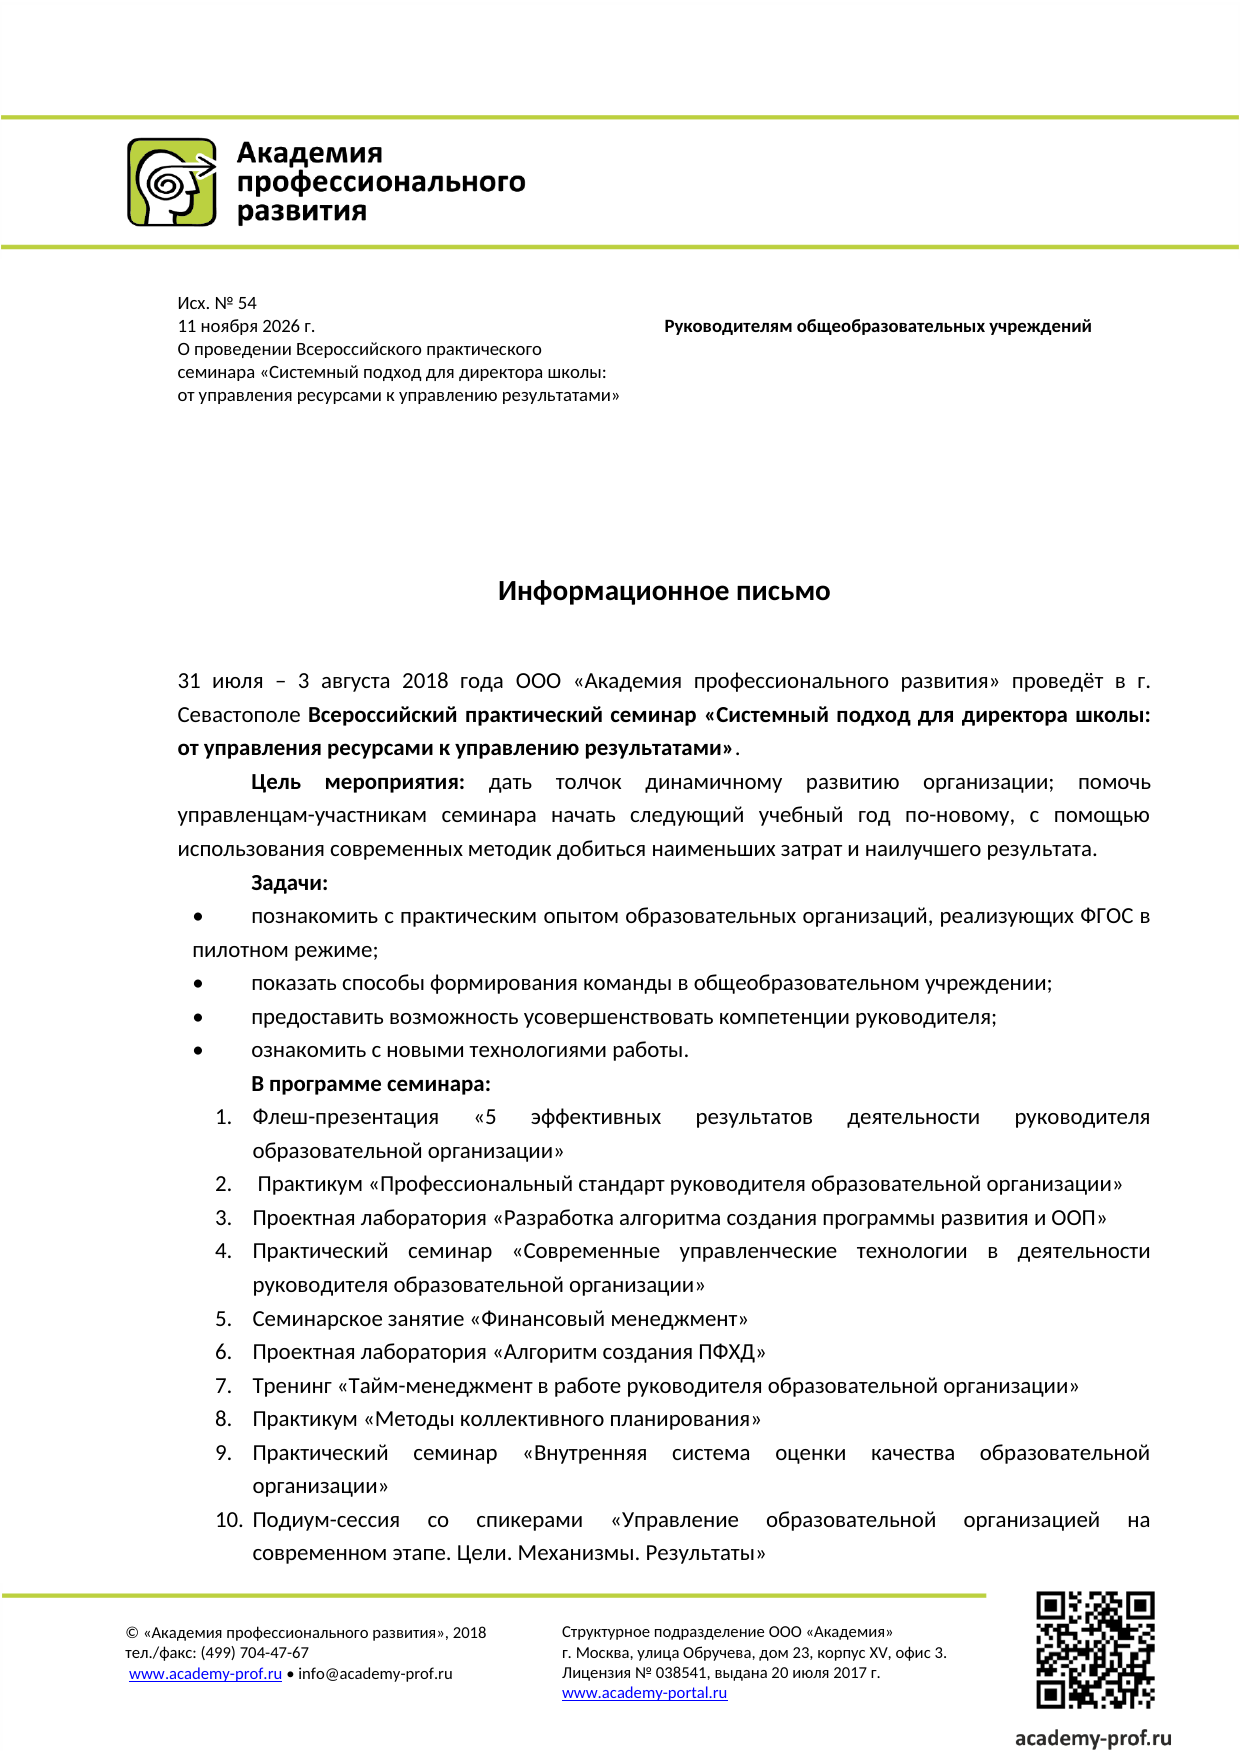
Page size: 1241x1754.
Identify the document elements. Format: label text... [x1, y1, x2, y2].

list Проектная лаборатория «Разработка алгоритма создания программы развития и ООП» [215, 1203, 1152, 1231]
list Практикум «Методы коллективного планирования» [215, 1404, 1152, 1432]
list Практический семинар «Внутренняя система оценки качества образовательной организации» [215, 1438, 1152, 1499]
list Подиум-сессия со спикерами «Управление образовательной организацией на современном этапе. Цели. Механизмы. Результаты» [215, 1505, 1152, 1567]
list Тренинг «Тайм-менеджмент в работе руководителя образовательной организации» [215, 1371, 1152, 1399]
table_header Руководителям общеобразовательных учреждений [653, 288, 1140, 437]
list Семинарское занятие «Финансовый менеджмент» [215, 1304, 1152, 1332]
list Практикум «Профессиональный стандарт руководителя образовательной организации» [215, 1169, 1152, 1198]
list Флеш-презентация «5 эффективных результатов деятельности руководителя образовательной организации» [215, 1102, 1152, 1164]
table_header Исх. № 54 9 июня 2018 г. О проведении Всероссийского практического семинара «Системный подход для директора школы: от управления ресурсами к управлению результатами» [166, 288, 653, 437]
picture [0, 1583, 1241, 1751]
text • познакомить с практическим опытом образовательных организаций, реализующих ФГОС в пилотном режиме; [192, 901, 1152, 963]
picture [0, 2, 1240, 259]
text • предоставить возможность усовершенствовать компетенции руководителя; [192, 1002, 1152, 1030]
text 31 июля – 3 августа 2018 года ООО «Академия профессионального развития» проведёт в г. Севастополе Всероссийский практический семинар «Системный подход для директора школы: от управления ресурсами к управлению результатами». [177, 666, 1152, 762]
text Информационное письмо [177, 572, 1152, 608]
text Задачи: [177, 868, 1152, 896]
list Практический семинар «Современные управленческие технологии в деятельности руководителя образовательной организации» [215, 1237, 1152, 1298]
text • показать способы формирования команды в общеобразовательном учреждении; [192, 968, 1152, 996]
list Проектная лаборатория «Алгоритм создания ПФХД» [215, 1337, 1152, 1365]
text Цель мероприятия: дать толчок динамичному развитию организации; помочь управленцам-участникам семинара начать следующий учебный год по-новому, с помощью использования современных методик добиться наименьших затрат и наилучшего результата. [177, 767, 1152, 862]
text • ознакомить с новыми технологиями работы. [192, 1035, 1152, 1063]
text В программе семинара: [177, 1069, 1152, 1097]
